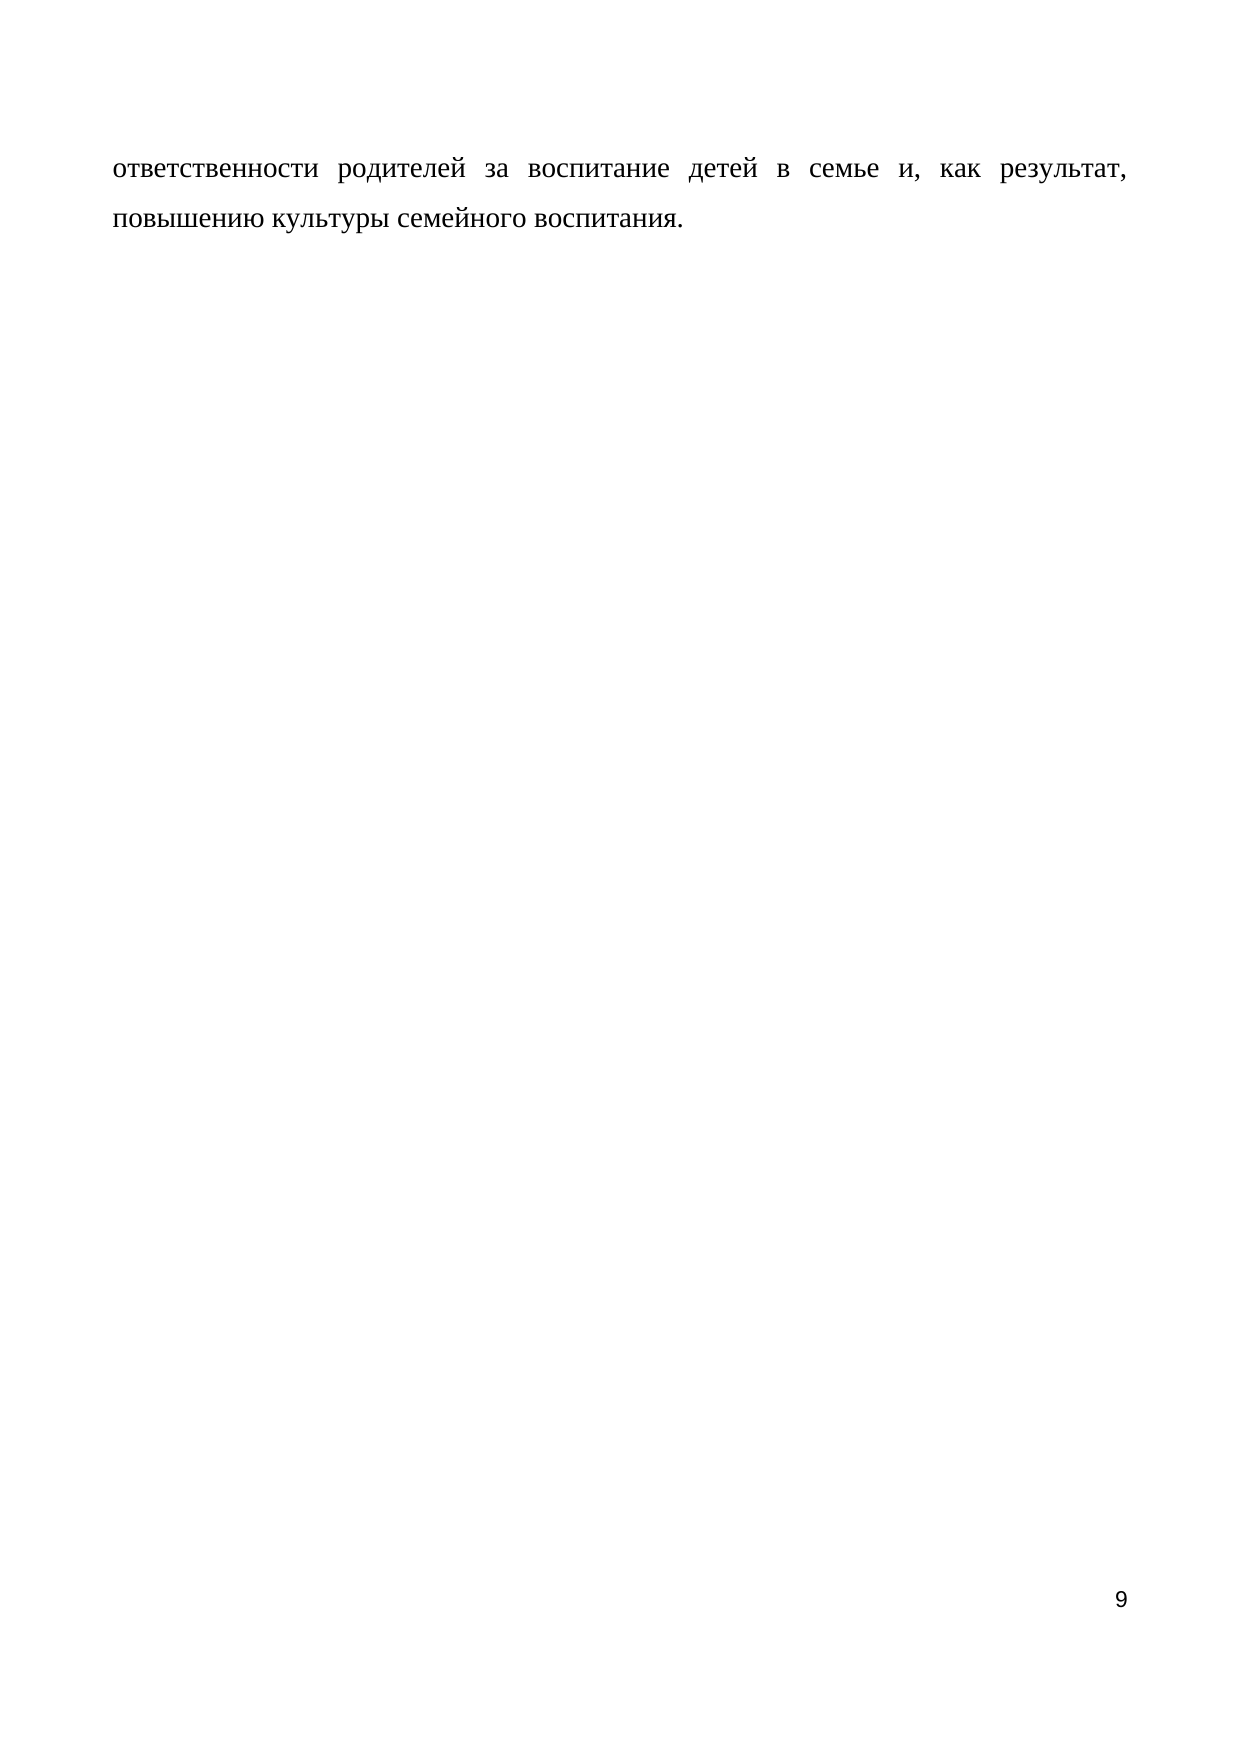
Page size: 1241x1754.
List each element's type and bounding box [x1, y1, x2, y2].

text [112, 150, 1128, 234]
